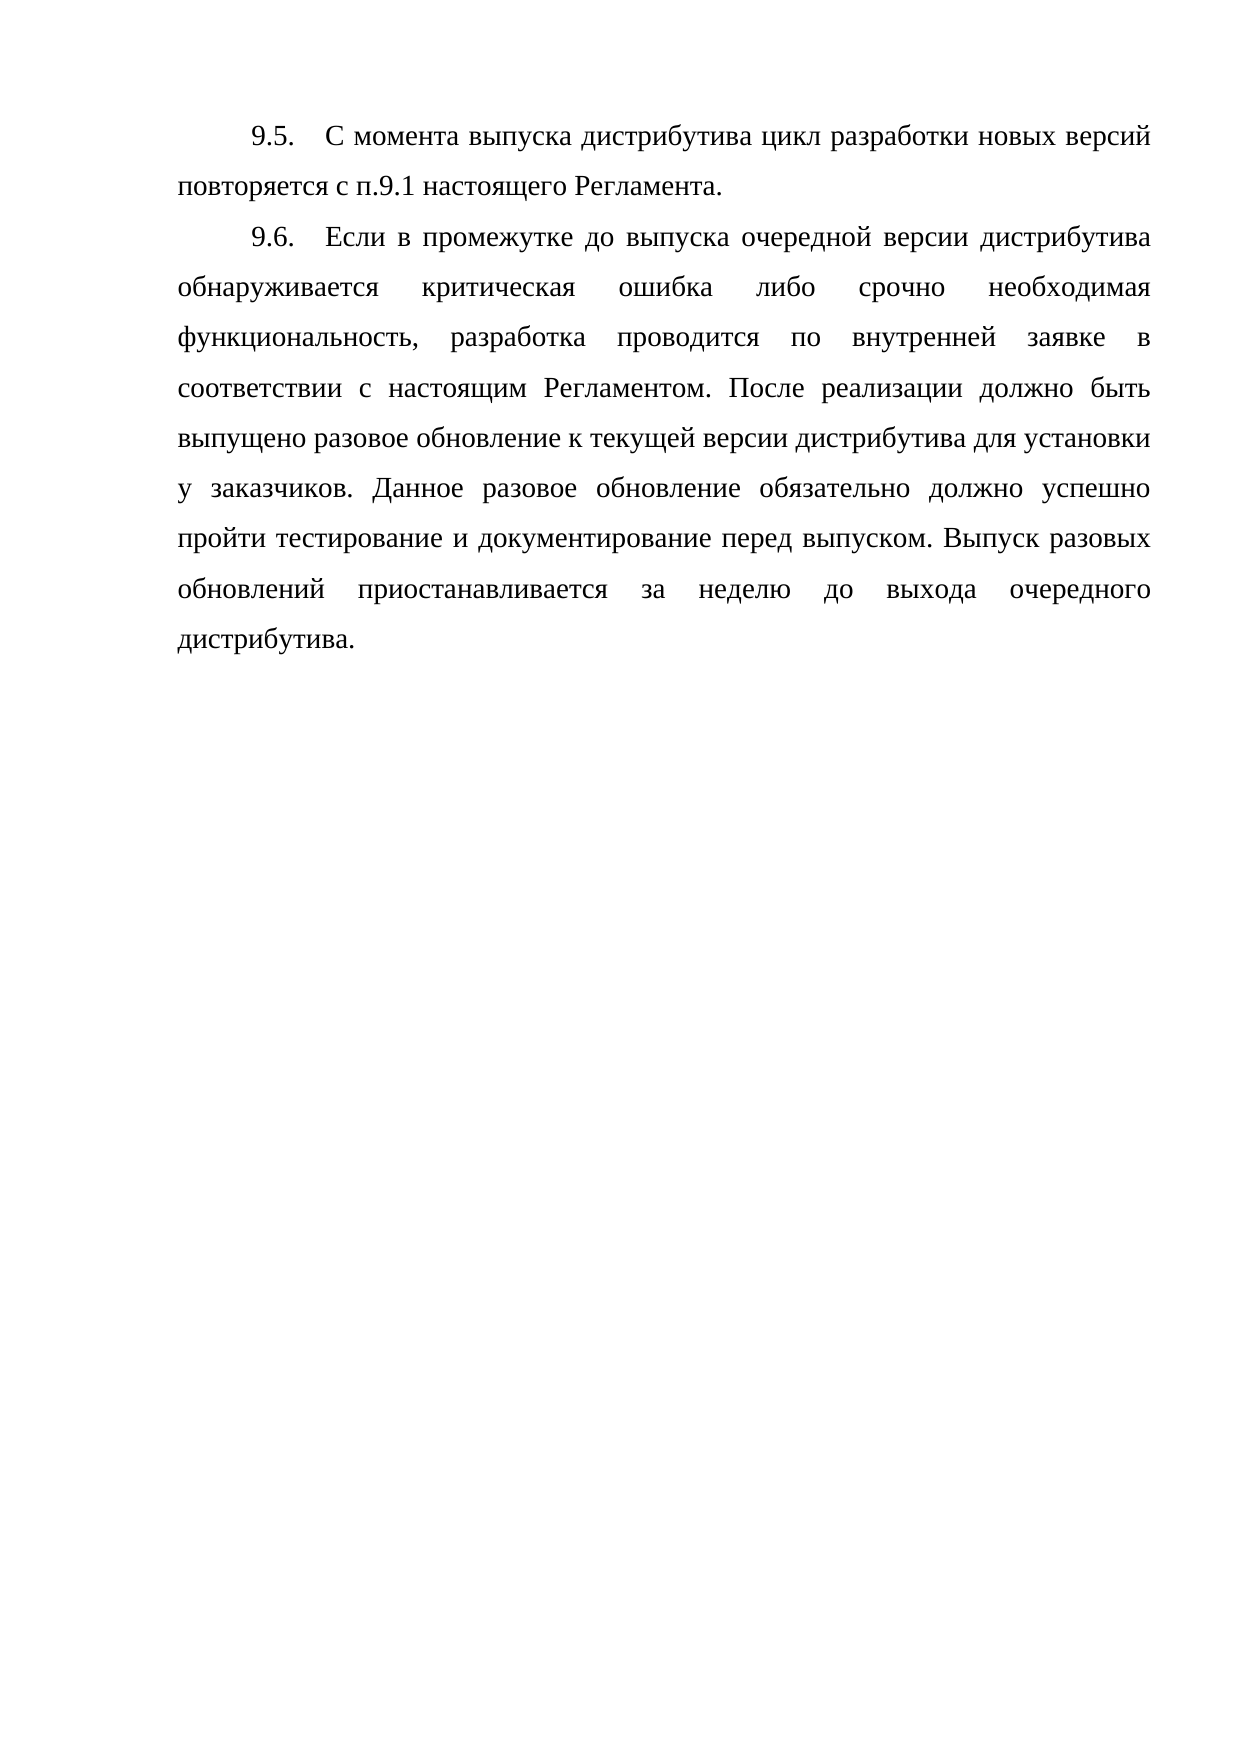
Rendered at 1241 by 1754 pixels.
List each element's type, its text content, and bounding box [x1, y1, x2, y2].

list С момента выпуска дистрибутива цикл разработки новых версий повторяется с п.9.1 настоящего Регламента. [177, 118, 1152, 202]
list Если в промежутке до выпуска очередной версии дистрибутива обнаруживается критическая ошибка либо срочно необходимая функциональность, разработка проводится по внутренней заявке в соответствии с настоящим Регламентом. После реализации должно быть выпущено разовое обновление к текущей версии дистрибутива для установки у заказчиков. Данное разовое обновление обязательно должно успешно пройти тестирование и документирование перед выпуском. Выпуск разовых обновлений приостанавливается за неделю до выхода очередного дистрибутива. [177, 219, 1152, 655]
